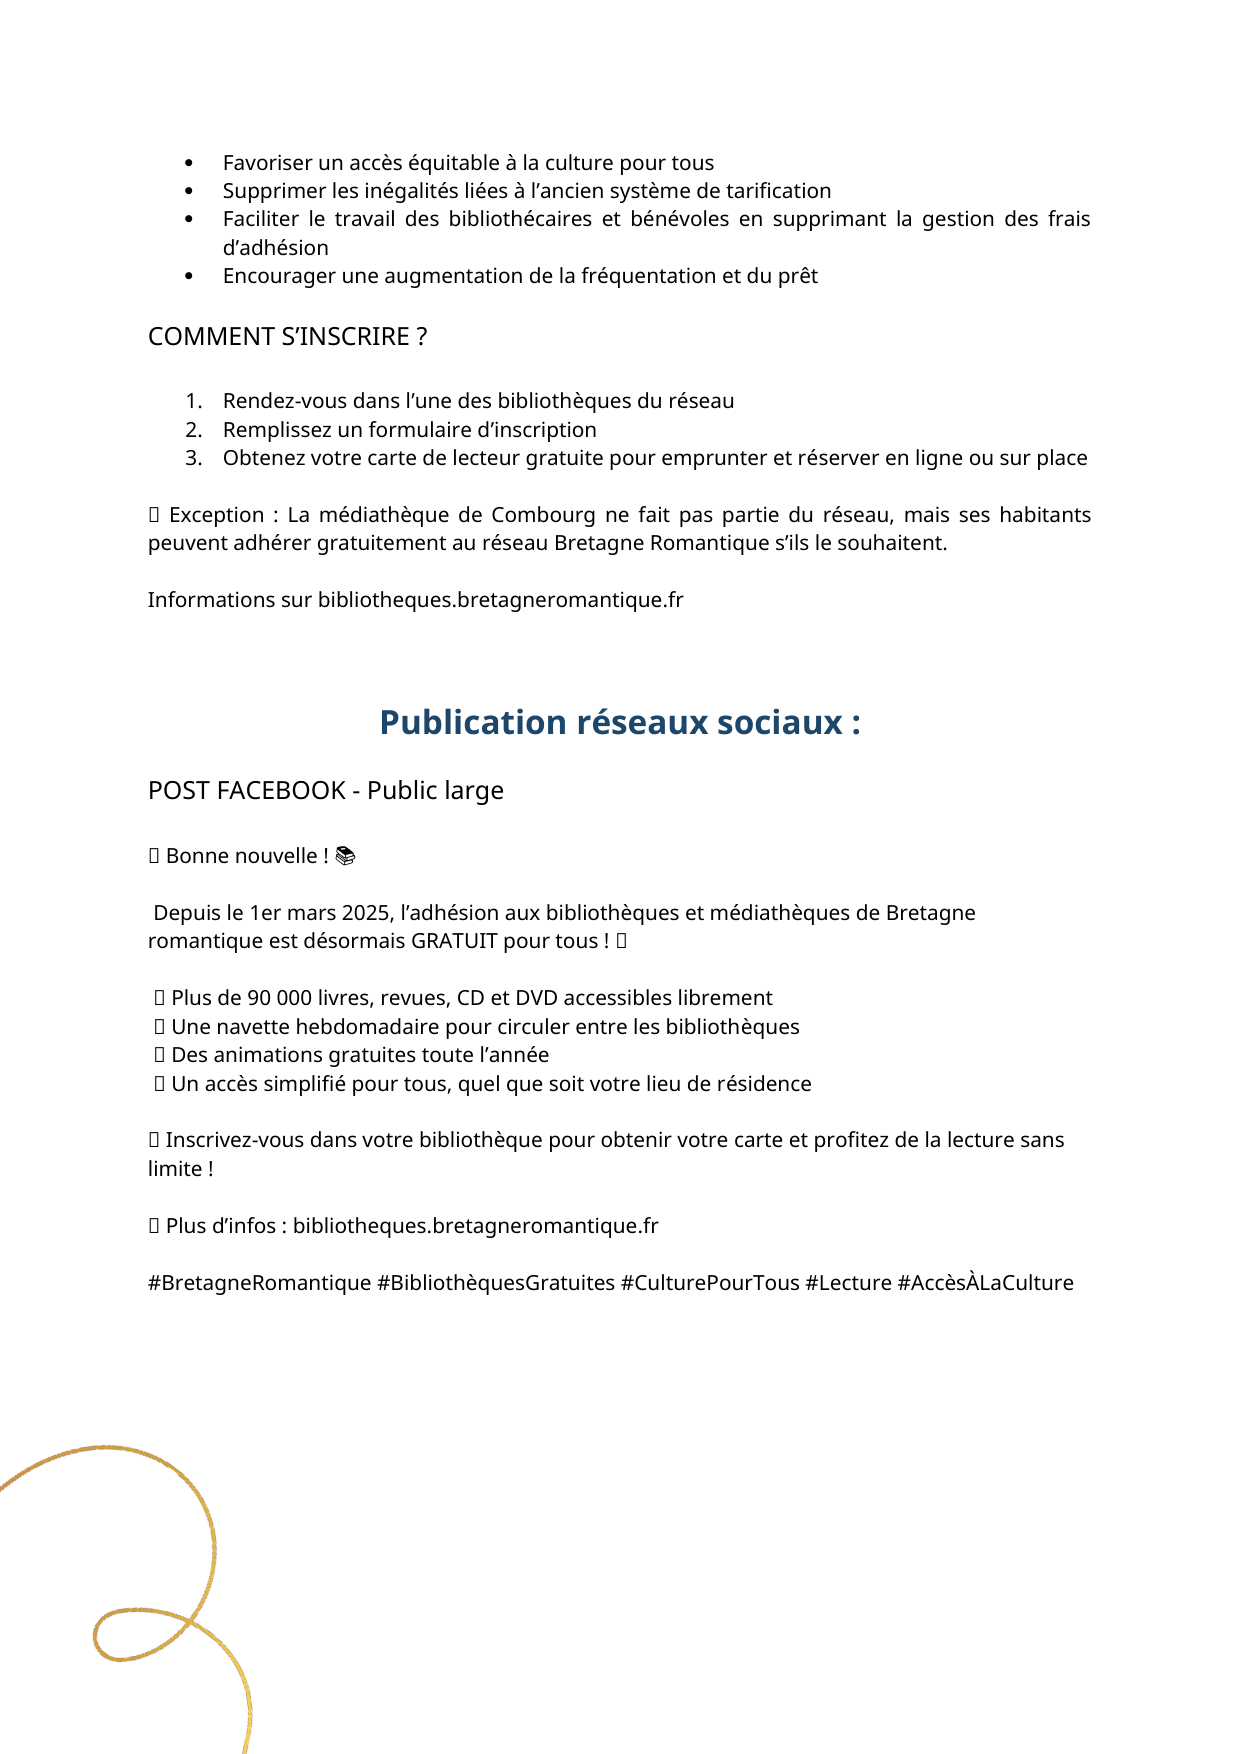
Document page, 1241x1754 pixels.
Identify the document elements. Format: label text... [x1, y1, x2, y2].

list Favoriser un accès équitable à la culture pour tous [185, 148, 1093, 176]
text 🔗 Plus d’infos : bibliotheques.bretagneromantique.fr [148, 1211, 1093, 1239]
text 📍 Exception : La médiathèque de Combourg ne fait pas partie du réseau, mais ses habitants peuvent adhérer gratuitement au réseau Bretagne Romantique s’ils le souhaitent. [148, 500, 1093, 557]
text POST FACEBOOK - Public large [148, 773, 1093, 807]
text Informations sur bibliotheques.bretagneromantique.fr [148, 585, 1093, 614]
text 📍 Inscrivez-vous dans votre bibliothèque pour obtenir votre carte et profitez de la lecture sans limite ! [148, 1126, 1093, 1182]
list Supprimer les inégalités liées à l’ancien système de tarification [185, 176, 1093, 204]
text COMMENT S’INSCRIRE ? [148, 318, 1093, 352]
text Publication réseaux sociaux : [148, 699, 1093, 744]
list Rendez-vous dans l’une des bibliothèques du réseau [185, 386, 1093, 415]
list Obtenez votre carte de lecteur gratuite pour emprunter et réserver en ligne ou sur place [185, 443, 1093, 472]
list Faciliter le travail des bibliothécaires et bénévoles en supprimant la gestion des frais d’adhésion [185, 204, 1093, 261]
text ✅ Plus de 90 000 livres, revues, CD et DVD accessibles librement ✅ Une navette hebdomadaire pour circuler entre les bibliothèques ✅ Des animations gratuites toute l’année ✅ Un accès simplifié pour tous, quel que soit votre lieu de résidence [148, 955, 1093, 1097]
picture [0, 1386, 364, 1754]
text #BretagneRomantique #BibliothèquesGratuites #CulturePourTous #Lecture #AccèsÀLaCulture [148, 1268, 1093, 1296]
text 📢 Bonne nouvelle ! 📚 [148, 841, 1093, 869]
text Depuis le 1er mars 2025, l’adhésion aux bibliothèques et médiathèques de Bretagne romantique est désormais GRATUIT pour tous ! 🎉 [148, 869, 1093, 955]
list Encourager une augmentation de la fréquentation et du prêt [185, 261, 1093, 290]
list Remplissez un formulaire d’inscription [185, 415, 1093, 443]
